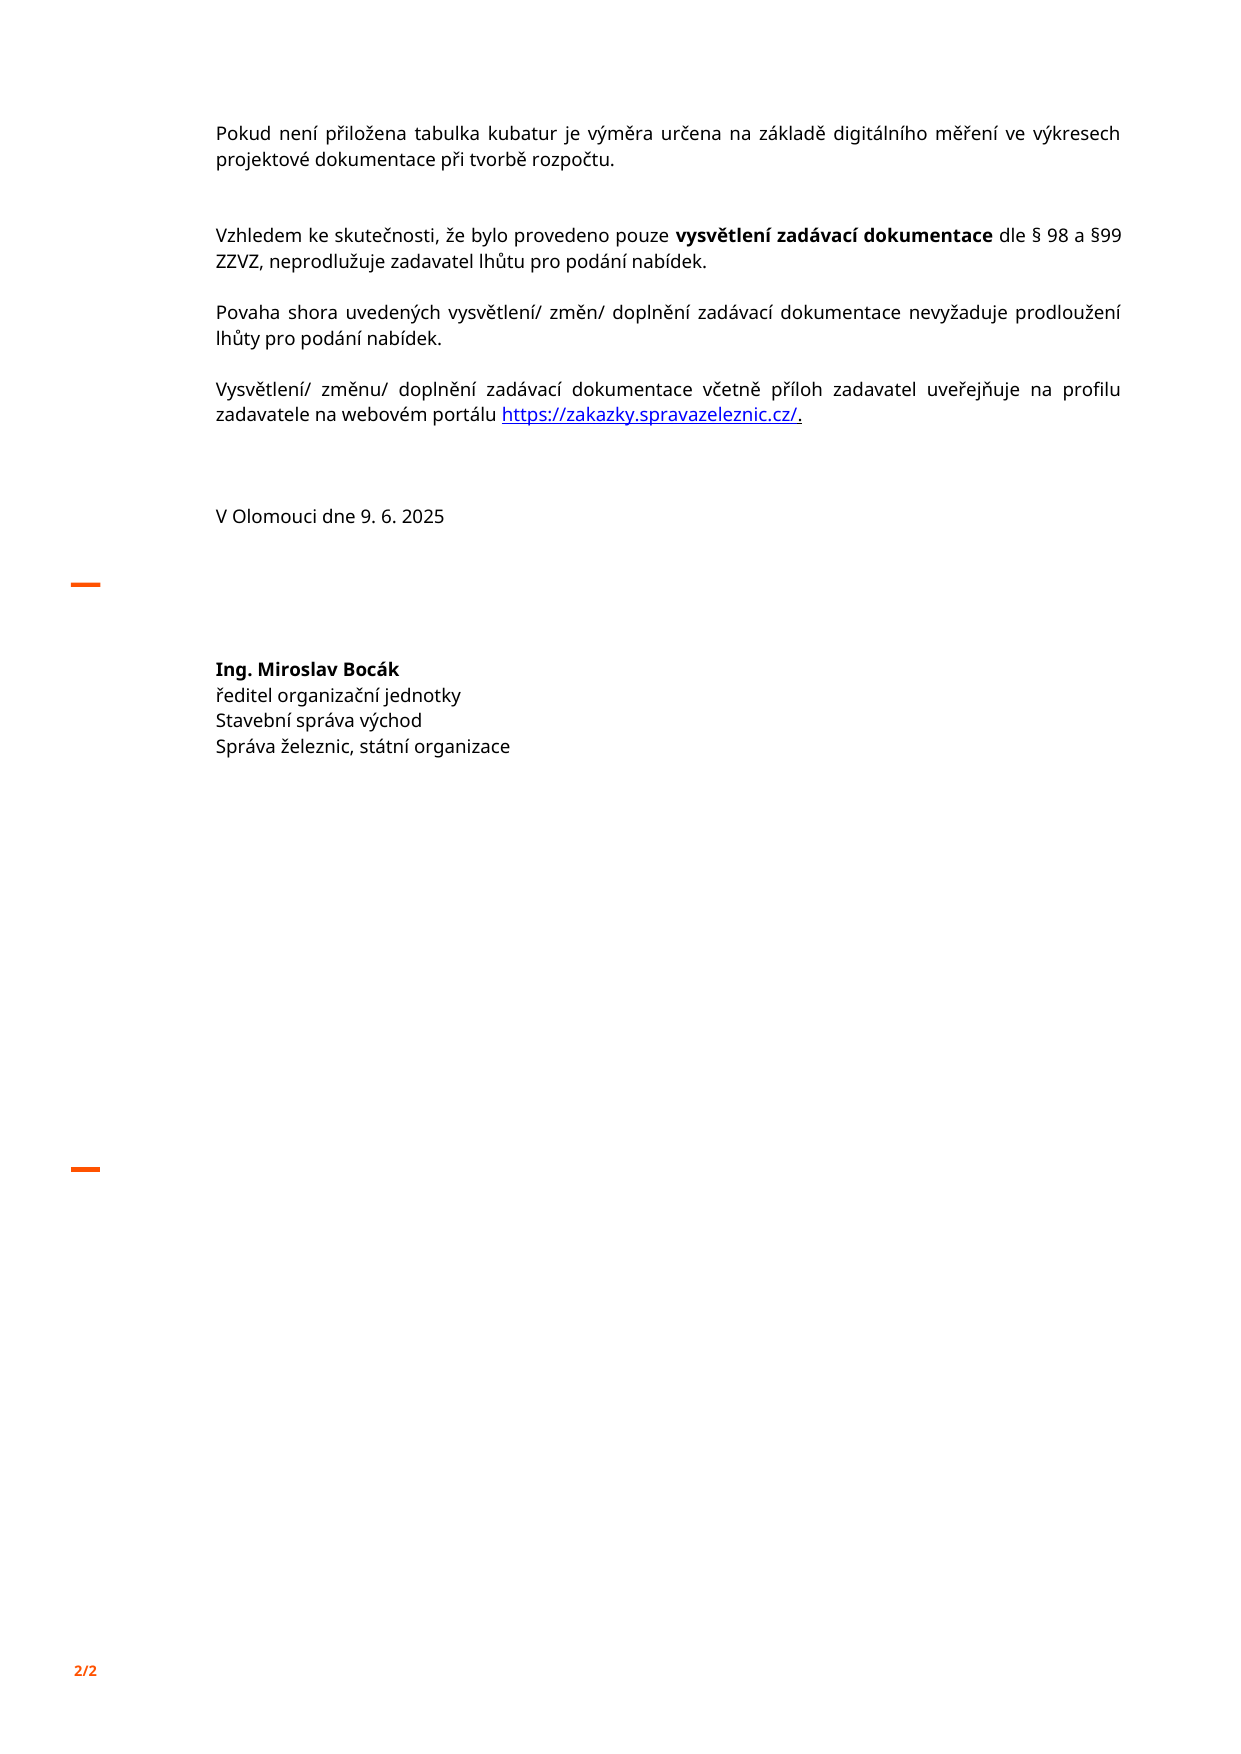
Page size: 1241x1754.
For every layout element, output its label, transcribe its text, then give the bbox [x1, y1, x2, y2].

list Povaha shora uvedených vysvětlení/ změn/ doplnění zadávací dokumentace nevyžaduje prodloužení lhůty pro podání nabídek. [216, 299, 1122, 350]
list Vzhledem ke skutečnosti, že bylo provedeno pouze vysvětlení zadávací dokumentace dle § 98 a §99 ZZVZ, neprodlužuje zadavatel lhůtu pro podání nabídek. [216, 223, 1122, 274]
text ředitel organizační jednotky [216, 682, 1122, 708]
text Správa železnic, státní organizace [216, 733, 1122, 759]
text Pokud není přiložena tabulka kubatur je výměra určena na základě digitálního měření ve výkresech projektové dokumentace při tvorbě rozpočtu. [216, 121, 1122, 172]
text Vysvětlení/ změnu/ doplnění zadávací dokumentace včetně příloh zadavatel uveřejňuje na profilu zadavatele na webovém portálu https://zakazky.spravazeleznic.cz/. [216, 376, 1122, 427]
text Stavební správa východ [216, 708, 1122, 733]
text Ing. Miroslav Bocák [216, 657, 1122, 682]
text V Olomouci dne 9. 6. 2025 [216, 503, 1122, 529]
